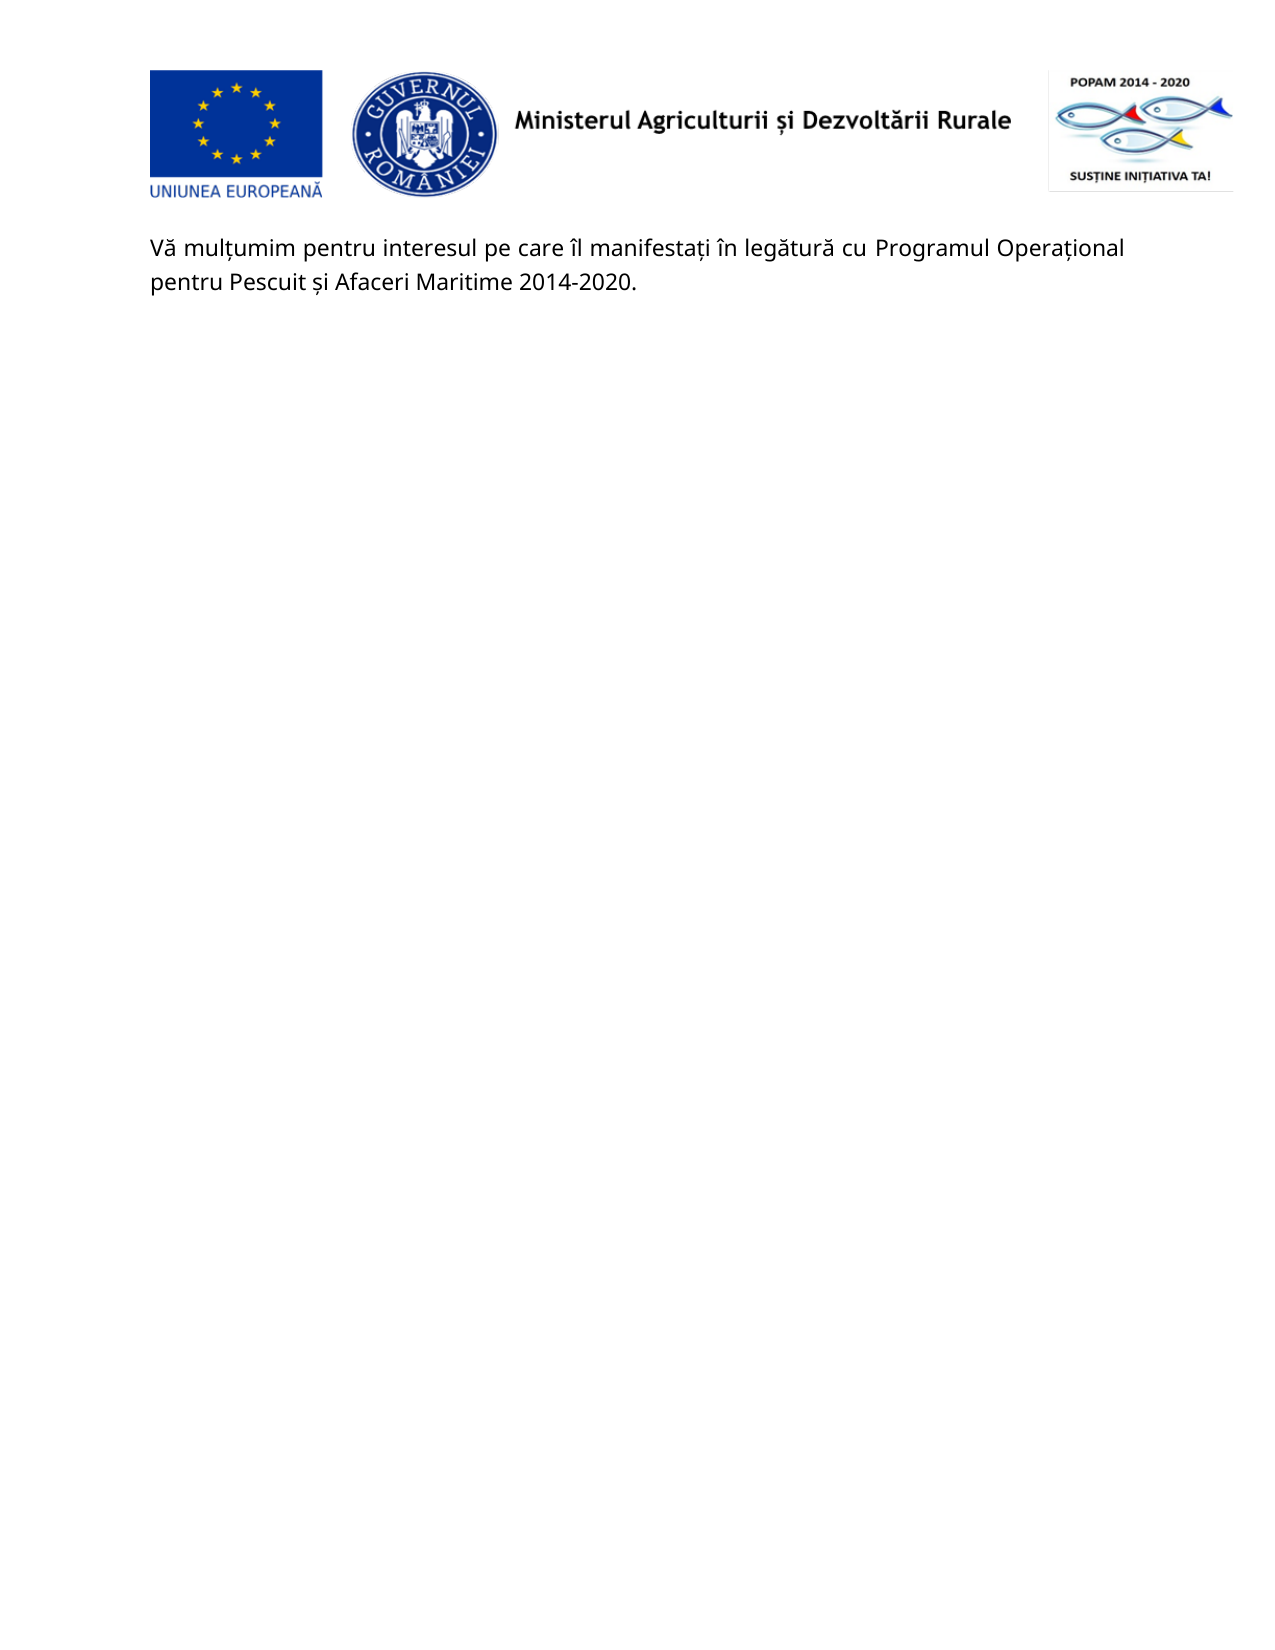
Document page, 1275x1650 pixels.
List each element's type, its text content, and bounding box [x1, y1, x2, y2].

text Vă mulțumim pentru interesul pe care îl manifestați în legătură cu Programul Operațional pentru Pescuit și Afaceri Maritime 2014-2020. [150, 232, 1125, 297]
picture [150, 70, 1234, 199]
